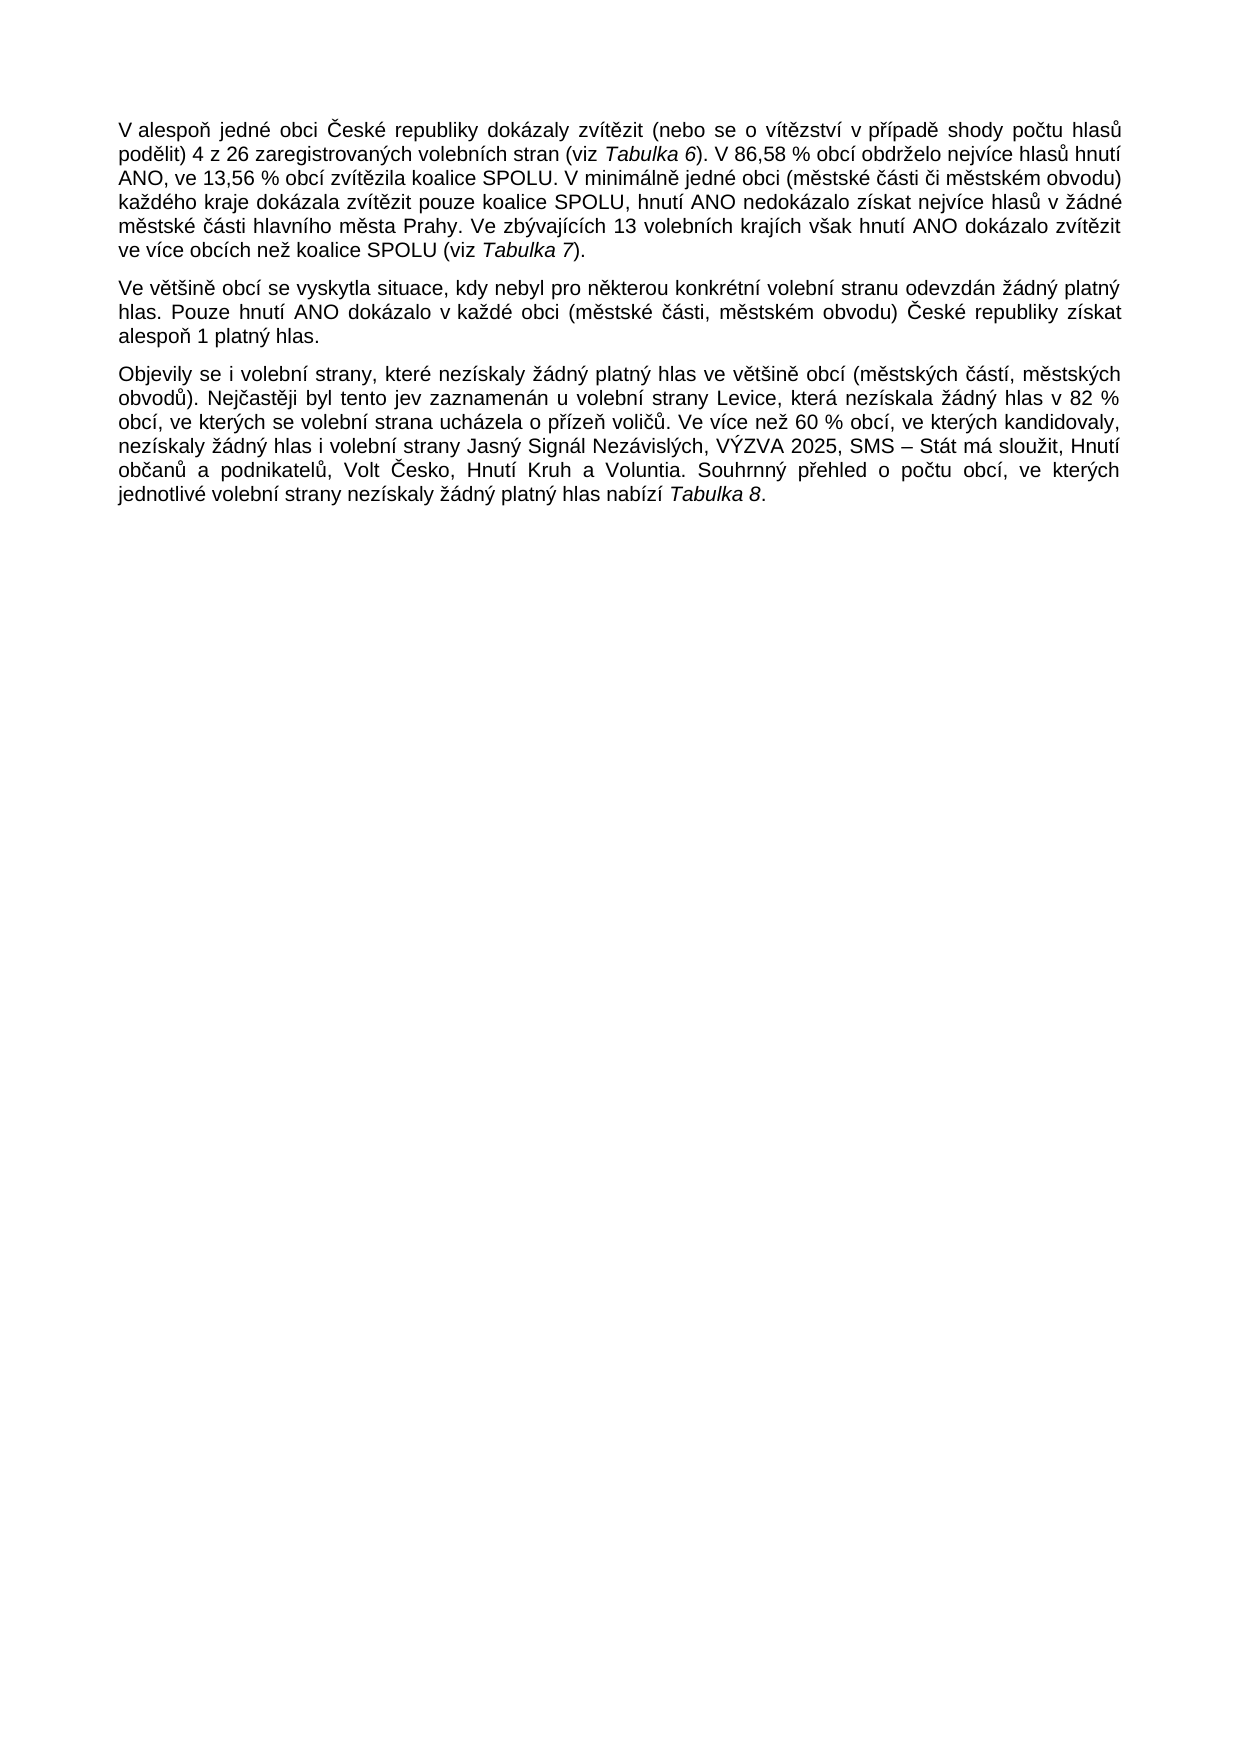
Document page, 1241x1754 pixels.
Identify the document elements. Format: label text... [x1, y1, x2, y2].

text Ve většině obcí se vyskytla situace, kdy nebyl pro některou konkrétní volební stranu odevzdán žádný platný hlas. Pouze hnutí ANO dokázalo v každé obci (městské části, městském obvodu) České republiky získat alespoň 1 platný hlas. [118, 276, 1122, 348]
text V alespoň jedné obci České republiky dokázaly zvítězit (nebo se o vítězství v případě shody počtu hlasů podělit) 4 z 26 zaregistrovaných volebních stran (viz Tabulka 6). V 86,58 % obcí obdrželo nejvíce hlasů hnutí ANO, ve 13,56 % obcí zvítězila koalice SPOLU. V minimálně jedné obci (městské části či městském obvodu) každého kraje dokázala zvítězit pouze koalice SPOLU, hnutí ANO nedokázalo získat nejvíce hlasů v žádné městské části hlavního města Prahy. Ve zbývajících 13 volebních krajích však hnutí ANO dokázalo zvítězit ve více obcích než koalice SPOLU (viz Tabulka 7). [118, 118, 1122, 262]
text Objevily se i volební strany, které nezískaly žádný platný hlas ve většině obcí (městských částí, městských obvodů). Nejčastěji byl tento jev zaznamenán u volební strany Levice, která nezískala žádný hlas v 82 % obcí, ve kterých se volební strana ucházela o přízeň voličů. Ve více než 60 % obcí, ve kterých kandidovaly, nezískaly žádný hlas i volební strany Jasný Signál Nezávislých, VÝZVA 2025, SMS – Stát má sloužit, Hnutí občanů a podnikatelů, Volt Česko, Hnutí Kruh a Voluntia. Souhrnný přehled o počtu obcí, ve kterých jednotlivé volební strany nezískaly žádný platný hlas nabízí Tabulka 8. [118, 362, 1122, 506]
